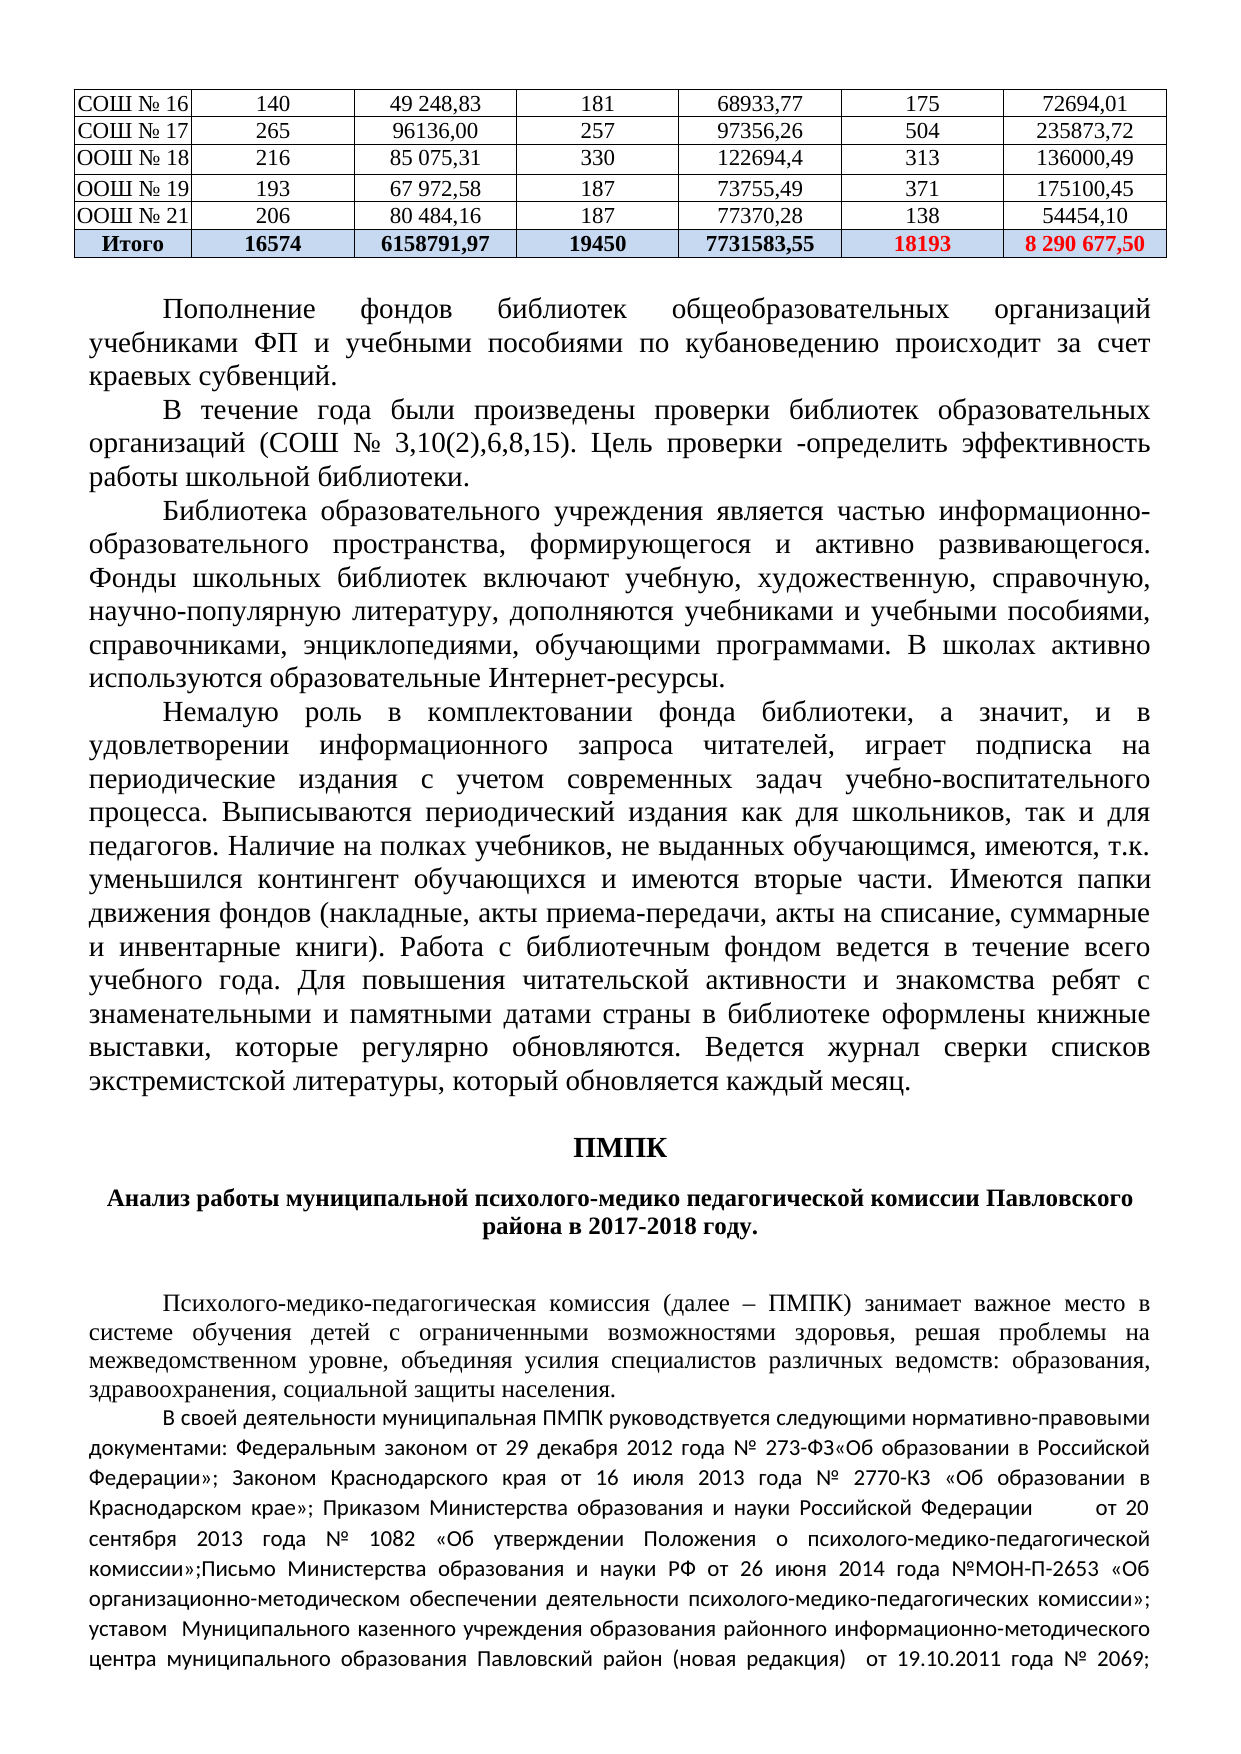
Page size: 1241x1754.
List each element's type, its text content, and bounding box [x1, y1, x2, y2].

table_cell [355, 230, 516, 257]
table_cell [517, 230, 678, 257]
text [89, 1403, 1152, 1673]
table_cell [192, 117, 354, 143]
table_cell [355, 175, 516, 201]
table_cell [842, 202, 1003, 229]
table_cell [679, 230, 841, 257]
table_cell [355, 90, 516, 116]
text Немалую роль в комплектовании фонда библиотеки, а значит, и в удовлетворении информационного запроса читателей, играет подписка на периодические издания с учетом современных задач учебно-воспитательного процесса. Выписываются периодический издания как для школьников, так и для педагогов. Наличие на полках учебников, не выданных обучающимся, имеются, т.к. уменьшился контингент обучающихся и имеются вторые части. Имеются папки движения фондов (накладные, акты приема-передачи, акты на списание, суммарные и инвентарные книги). Работа с библиотечным фондом ведется в течение всего учебного года. Для повышения читательской активности и знакомства ребят с знаменательными и памятными датами страны в библиотеке оформлены книжные выставки, которые регулярно обновляются. Ведется журнал сверки списков экстремистской литературы, который обновляется каждый месяц. [89, 694, 1152, 1096]
text Пополнение фондов библиотек общеобразовательных организаций учебниками ФП и учебными пособиями по кубановедению происходит за счет краевых субвенций. [89, 291, 1152, 392]
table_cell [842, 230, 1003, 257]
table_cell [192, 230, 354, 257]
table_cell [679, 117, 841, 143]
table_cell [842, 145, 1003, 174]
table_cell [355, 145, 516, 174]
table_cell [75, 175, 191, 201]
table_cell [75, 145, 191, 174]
text Анализ работы муниципальной психолого-медико педагогической комиссии Павловского района в 2017-2018 году. [89, 1183, 1152, 1240]
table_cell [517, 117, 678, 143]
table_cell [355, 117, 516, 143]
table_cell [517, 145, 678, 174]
text Библиотека образовательного учреждения является частью информационно-образовательного пространства, формирующегося и активно развивающегося. Фонды школьных библиотек включают учебную, художественную, справочную, научно-популярную литературу, дополняются учебниками и учебными пособиями, справочниками, энциклопедиями, обучающими программами. В школах активно используются образовательные Интернет-ресурсы. [89, 493, 1152, 694]
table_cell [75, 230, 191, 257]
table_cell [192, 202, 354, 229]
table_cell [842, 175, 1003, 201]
text ПМПК [89, 1130, 1152, 1163]
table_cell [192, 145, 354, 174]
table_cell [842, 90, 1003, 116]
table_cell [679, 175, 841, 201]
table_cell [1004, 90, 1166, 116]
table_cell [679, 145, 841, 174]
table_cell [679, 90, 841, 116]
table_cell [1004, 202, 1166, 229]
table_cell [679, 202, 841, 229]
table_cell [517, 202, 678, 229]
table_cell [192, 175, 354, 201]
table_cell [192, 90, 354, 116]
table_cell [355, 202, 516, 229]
text В течение года были произведены проверки библиотек образовательных организаций (СОШ № 3,10(2),6,8,15). Цель проверки -определить эффективность работы школьной библиотеки. [89, 392, 1152, 493]
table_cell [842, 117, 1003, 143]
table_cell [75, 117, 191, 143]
text Психолого-медико-педагогическая комиссия (далее – ПМПК) занимает важное место в системе обучения детей с ограниченными возможностями здоровья, решая проблемы на межведомственном уровне, объединяя усилия специалистов различных ведомств: образования, здравоохранения, социальной защиты населения. [89, 1288, 1152, 1403]
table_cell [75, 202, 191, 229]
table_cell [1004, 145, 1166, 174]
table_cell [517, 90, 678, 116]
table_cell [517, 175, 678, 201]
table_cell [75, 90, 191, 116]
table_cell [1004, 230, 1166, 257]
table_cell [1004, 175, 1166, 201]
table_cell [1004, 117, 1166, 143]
